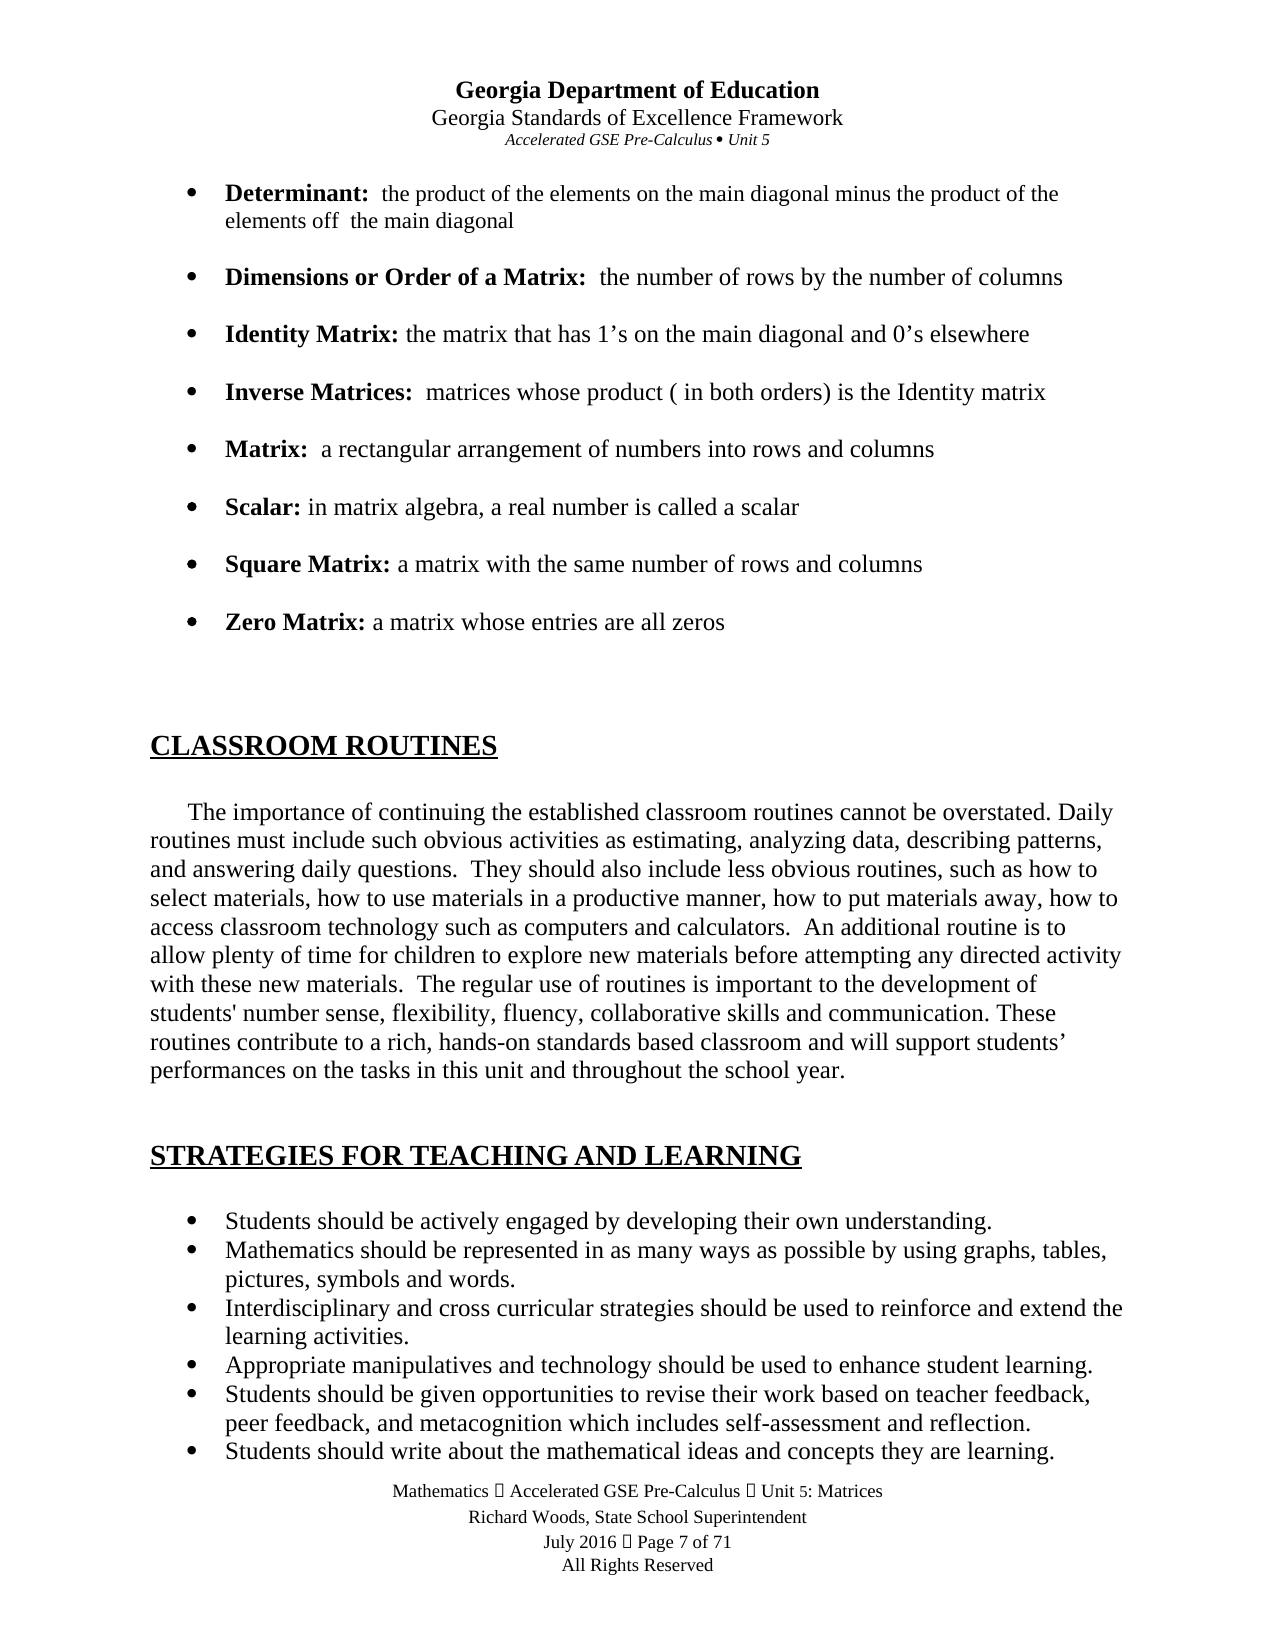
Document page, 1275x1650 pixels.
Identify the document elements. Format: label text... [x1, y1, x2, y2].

list Zero Matrix: a matrix whose entries are all zeros [187, 607, 1125, 636]
text The importance of continuing the established classroom routines cannot be overstated. Daily routines must include such obvious activities as estimating, analyzing data, describing patterns, and answering daily questions. They should also include less obvious routines, such as how to select materials, how to use materials in a productive manner, how to put materials away, how to access classroom technology such as computers and calculators. An additional routine is to allow plenty of time for children to explore new materials before attempting any directed activity with these new materials. The regular use of routines is important to the development of students' number sense, flexibility, fluency, collaborative skills and communication. These routines contribute to a rich, hands-on standards based classroom and will support students’ performances on the tasks in this unit and throughout the school year. [150, 797, 1125, 1084]
list Scalar: in matrix algebra, a real number is called a scalar [187, 492, 1125, 521]
list Students should be given opportunities to revise their work based on teacher feedback, peer feedback, and metacognition which includes self-assessment and reflection. [187, 1379, 1125, 1436]
list Interdisciplinary and cross curricular strategies should be used to reinforce and extend the learning activities. [187, 1293, 1125, 1350]
list Dimensions or Order of a Matrix: the number of rows by the number of columns [187, 262, 1125, 291]
list Identity Matrix: the matrix that has 1’s on the main diagonal and 0’s elsewhere [187, 319, 1125, 348]
list Determinant: the product of the elements on the main diagonal minus the product of the elements off the main diagonal [187, 178, 1125, 233]
list Students should be actively engaged by developing their own understanding. [187, 1206, 1125, 1235]
list Square Matrix: a matrix with the same number of rows and columns [187, 549, 1125, 578]
list Appropriate manipulatives and technology should be used to enhance student learning. [187, 1350, 1125, 1379]
list Inverse Matrices: matrices whose product ( in both orders) is the Identity matrix [187, 377, 1125, 406]
subtitle CLASSROOM ROUTINES [150, 728, 1125, 762]
list Mathematics should be represented in as many ways as possible by using graphs, tables, pictures, symbols and words. [187, 1235, 1125, 1293]
list Matrix: a rectangular arrangement of numbers into rows and columns [187, 434, 1125, 463]
list Students should write about the mathematical ideas and concepts they are learning. [187, 1436, 1125, 1465]
subtitle STRATEGIES FOR TEACHING AND LEARNING [150, 1138, 1125, 1171]
